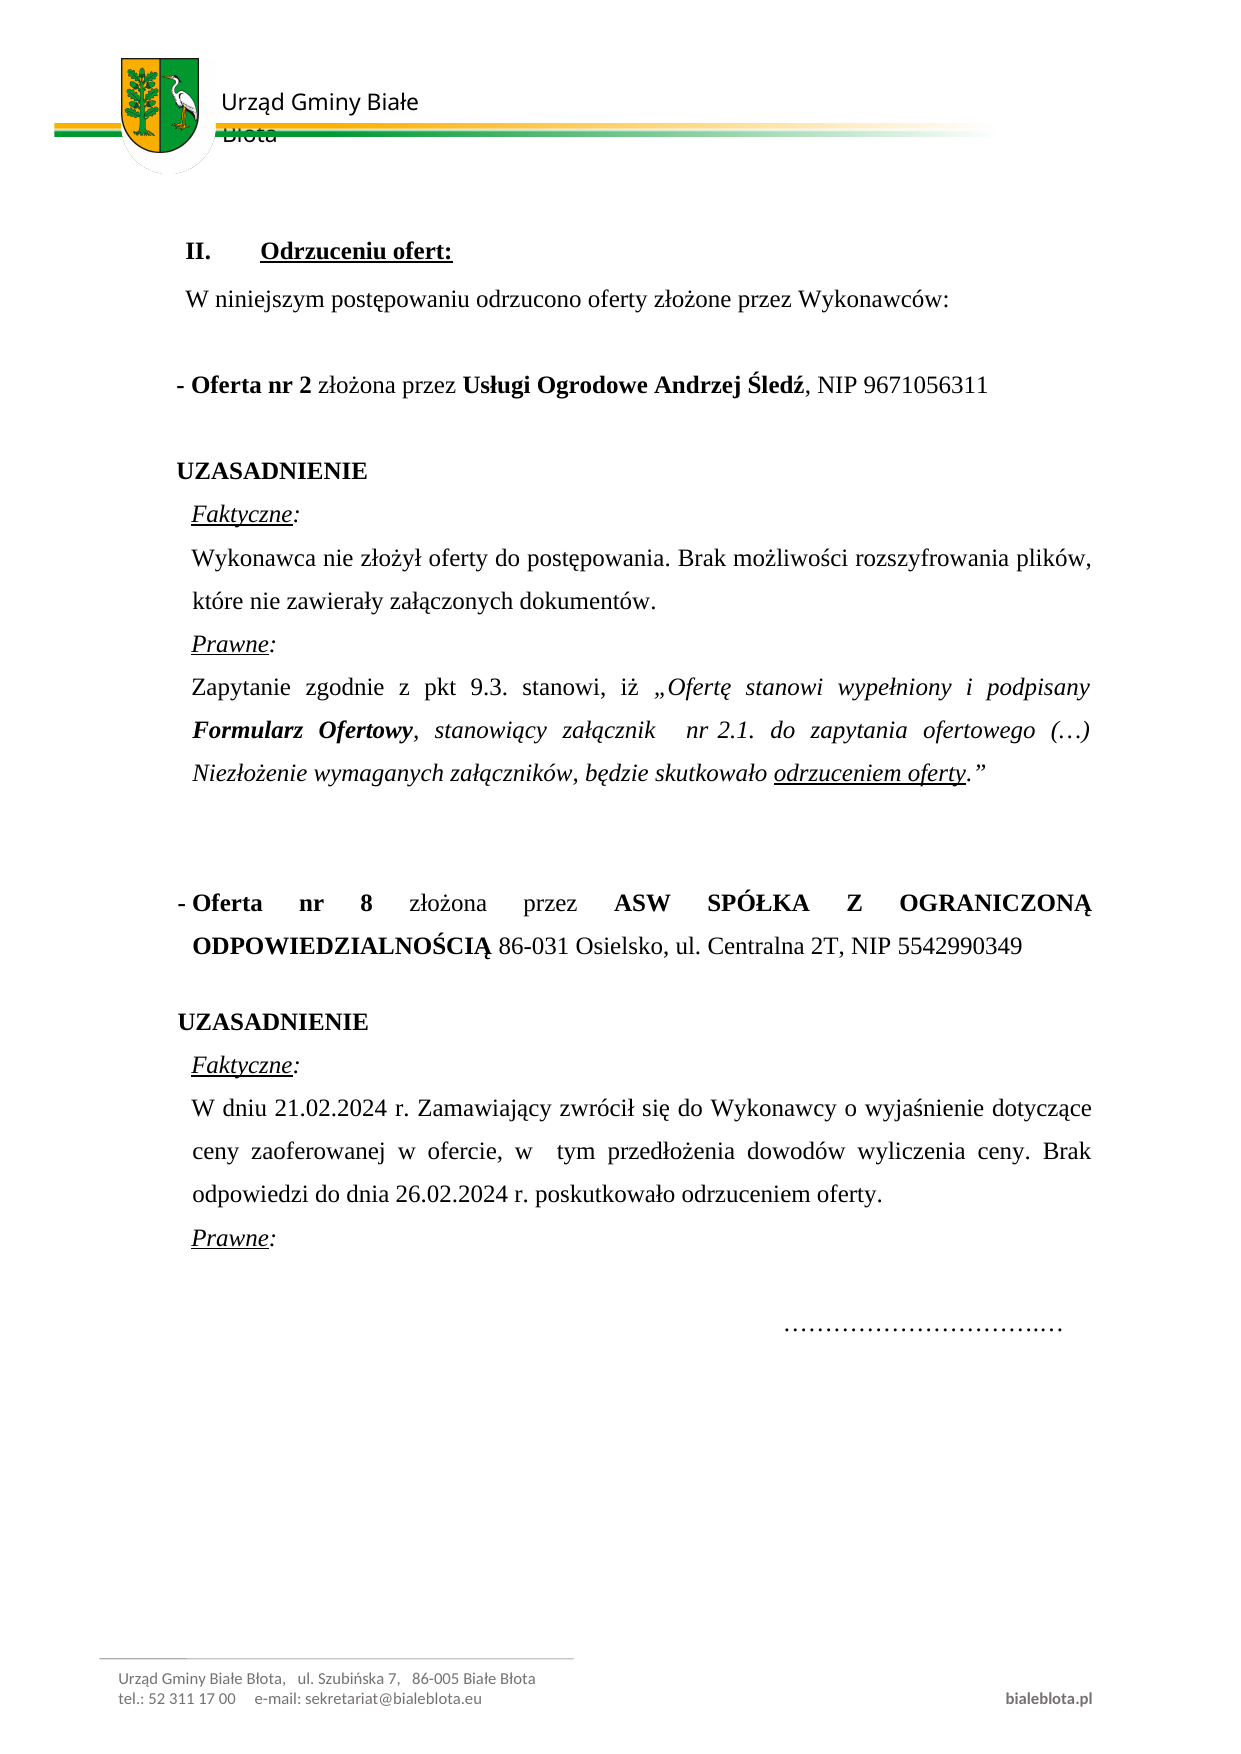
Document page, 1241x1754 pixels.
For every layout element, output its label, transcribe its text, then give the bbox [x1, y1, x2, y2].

text Faktyczne: [191, 1050, 1093, 1079]
picture [54, 58, 199, 153]
text Zapytanie zgodnie z pkt 9.3. stanowi, iż „Ofertę stanowi wypełniony i podpisany Formularz Ofertowy, stanowiący załącznik nr 2.1. do zapytania ofertowego (…) Niezłożenie wymaganych załączników, będzie skutkowało odrzuceniem oferty.” [191, 672, 1093, 787]
text ………………………….… [783, 1308, 1093, 1336]
text Wykonawca nie złożył oferty do postępowania. Brak możliwości rozszyfrowania plików, które nie zawierały załączonych dokumentów. [191, 543, 1093, 614]
text W niniejszym postępowaniu odrzucono oferty złożone przez Wykonawców: [185, 284, 1093, 313]
list Odrzuceniu ofert: [185, 236, 1093, 265]
text UZASADNIENIE [177, 1007, 1081, 1036]
text - Oferta nr 8 złożona przez ASW SPÓŁKA Z OGRANICZONĄ ODPOWIEDZIALNOŚCIĄ 86-031 Osielsko, ul. Centralna 2T, NIP 5542990349 [177, 888, 1093, 959]
text UZASADNIENIE [176, 456, 1093, 485]
text W dniu 21.02.2024 r. Zamawiający zwrócił się do Wykonawcy o wyjaśnienie dotyczące ceny zaoferowanej w ofercie, w tym przedłożenia dowodów wyliczenia ceny. Brak odpowiedzi do dnia 26.02.2024 r. poskutkowało odrzuceniem oferty. [191, 1093, 1093, 1208]
text Faktyczne: [191, 499, 1093, 528]
text Prawne: [191, 1223, 1093, 1251]
picture [216, 123, 1000, 137]
text Prawne: [191, 629, 1093, 658]
text - Oferta nr 2 złożona przez Usługi Ogrodowe Andrzej Śledź, NIP 9671056311 [176, 370, 1093, 399]
